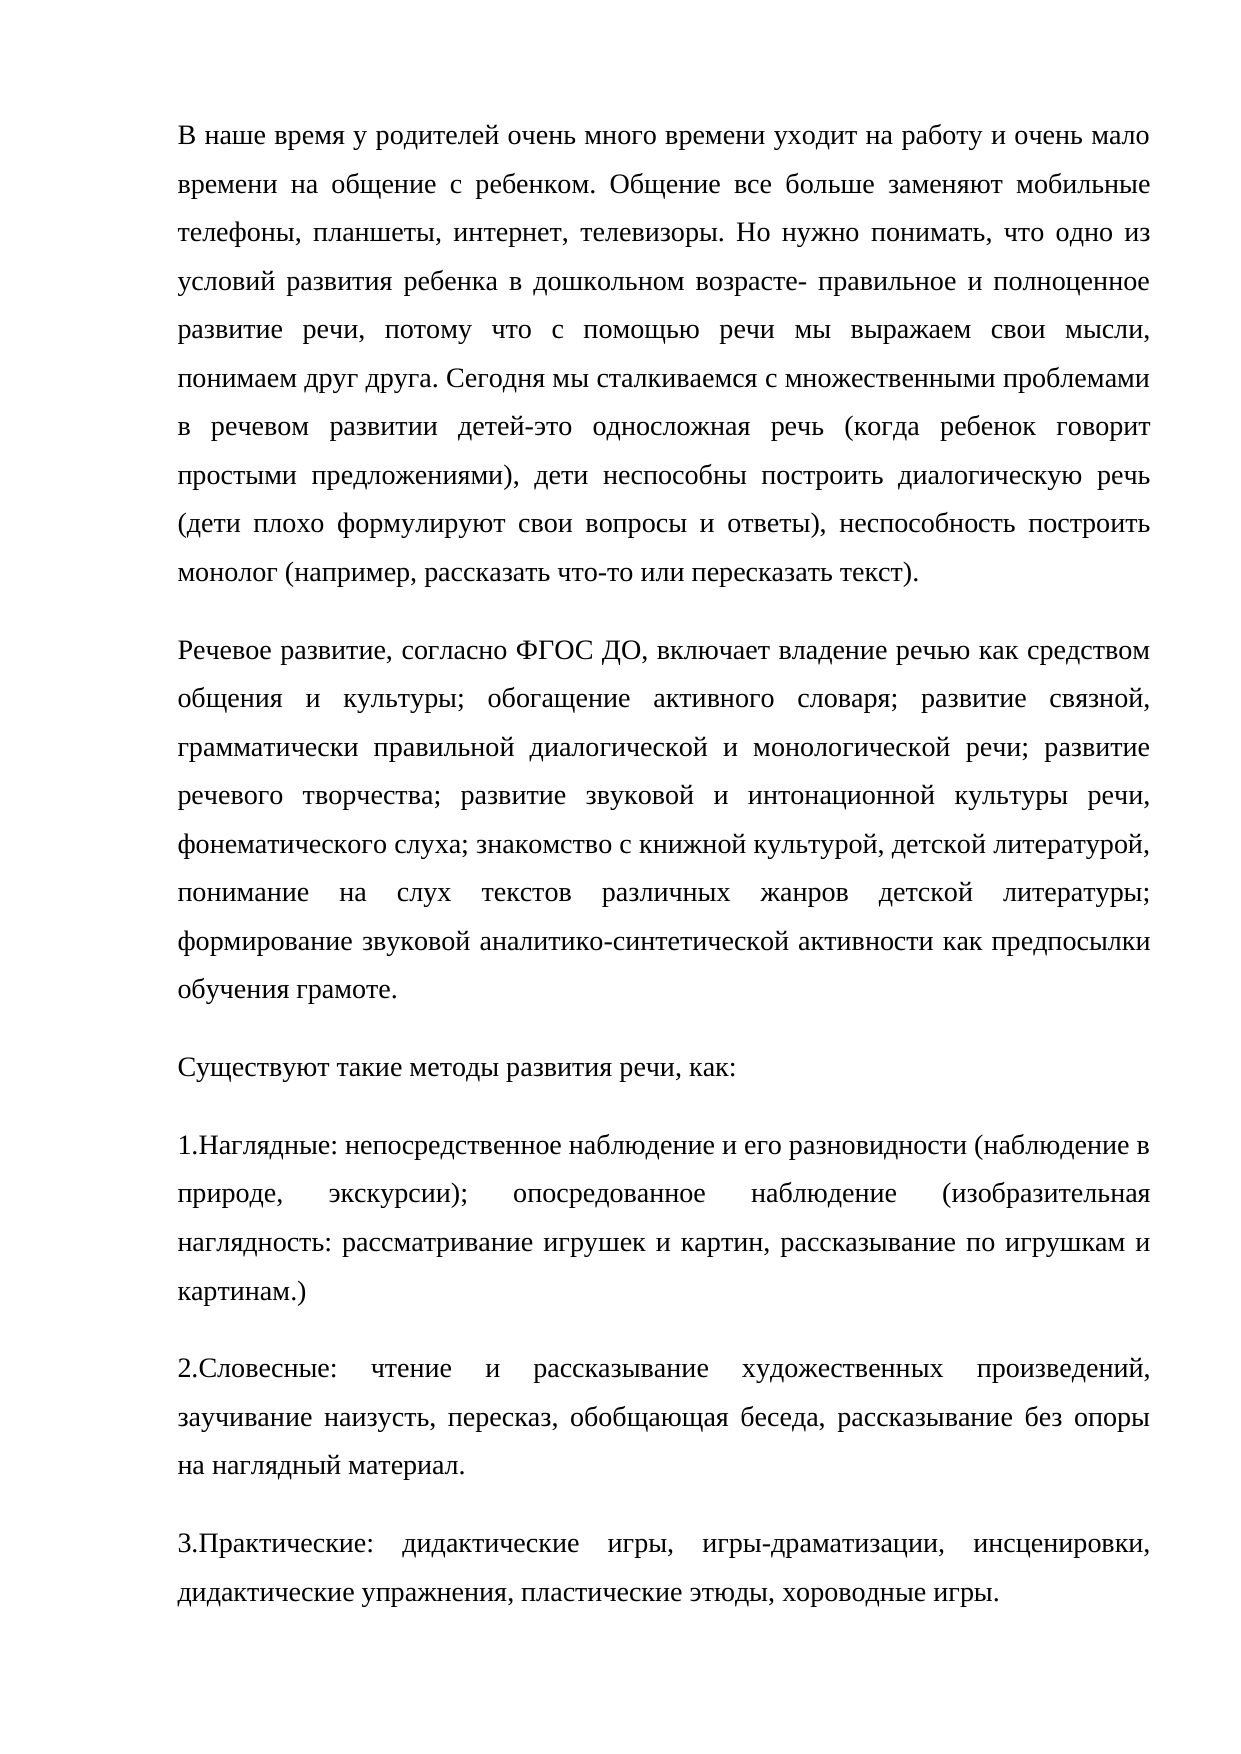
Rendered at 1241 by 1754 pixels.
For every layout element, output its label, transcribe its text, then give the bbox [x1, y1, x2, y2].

text 1.Наглядные: непосредственное наблюдение и его разновидности (наблюдение в природе, экскурсии); опосредованное наблюдение (изобразительная наглядность: рассматривание игрушек и картин, рассказывание по игрушкам и картинам.) [177, 1128, 1152, 1306]
text 3.Практические: дидактические игры, игры-драматизации, инсценировки, дидактические упражнения, пластические этюды, хороводные игры. [177, 1526, 1152, 1607]
text Существуют такие методы развития речи, как: [177, 1050, 1152, 1083]
text В наше время у родителей очень много времени уходит на работу и очень мало времени на общение с ребенком. Общение все больше заменяют мобильные телефоны, планшеты, интернет, телевизоры. Но нужно понимать, что одно из условий развития ребенка в дошкольном возрасте- правильное и полноценное развитие речи, потому что с помощью речи мы выражаем свои мысли, понимаем друг друга. Сегодня мы сталкиваемся с множественными проблемами в речевом развитии детей-это односложная речь (когда ребенок говорит простыми предложениями), дети неспособны построить диалогическую речь (дети плохо формулируют свои вопросы и ответы), неспособность построить монолог (например, рассказать что-то или пересказать текст). [177, 118, 1152, 587]
text 2.Словесные: чтение и рассказывание художественных произведений, заучивание наизусть, пересказ, обобщающая беседа, рассказывание без опоры на наглядный материал. [177, 1351, 1152, 1481]
text Речевое развитие, согласно ФГОС ДО, включает владение речью как средством общения и культуры; обогащение активного словаря; развитие связной, грамматически правильной диалогической и монологической речи; развитие речевого творчества; развитие звуковой и интонационной культуры речи, фонематического слуха; знакомство с книжной культурой, детской литературой, понимание на слух текстов различных жанров детской литературы; формирование звуковой аналитико-синтетической активности как предпосылки обучения грамоте. [177, 633, 1152, 1005]
